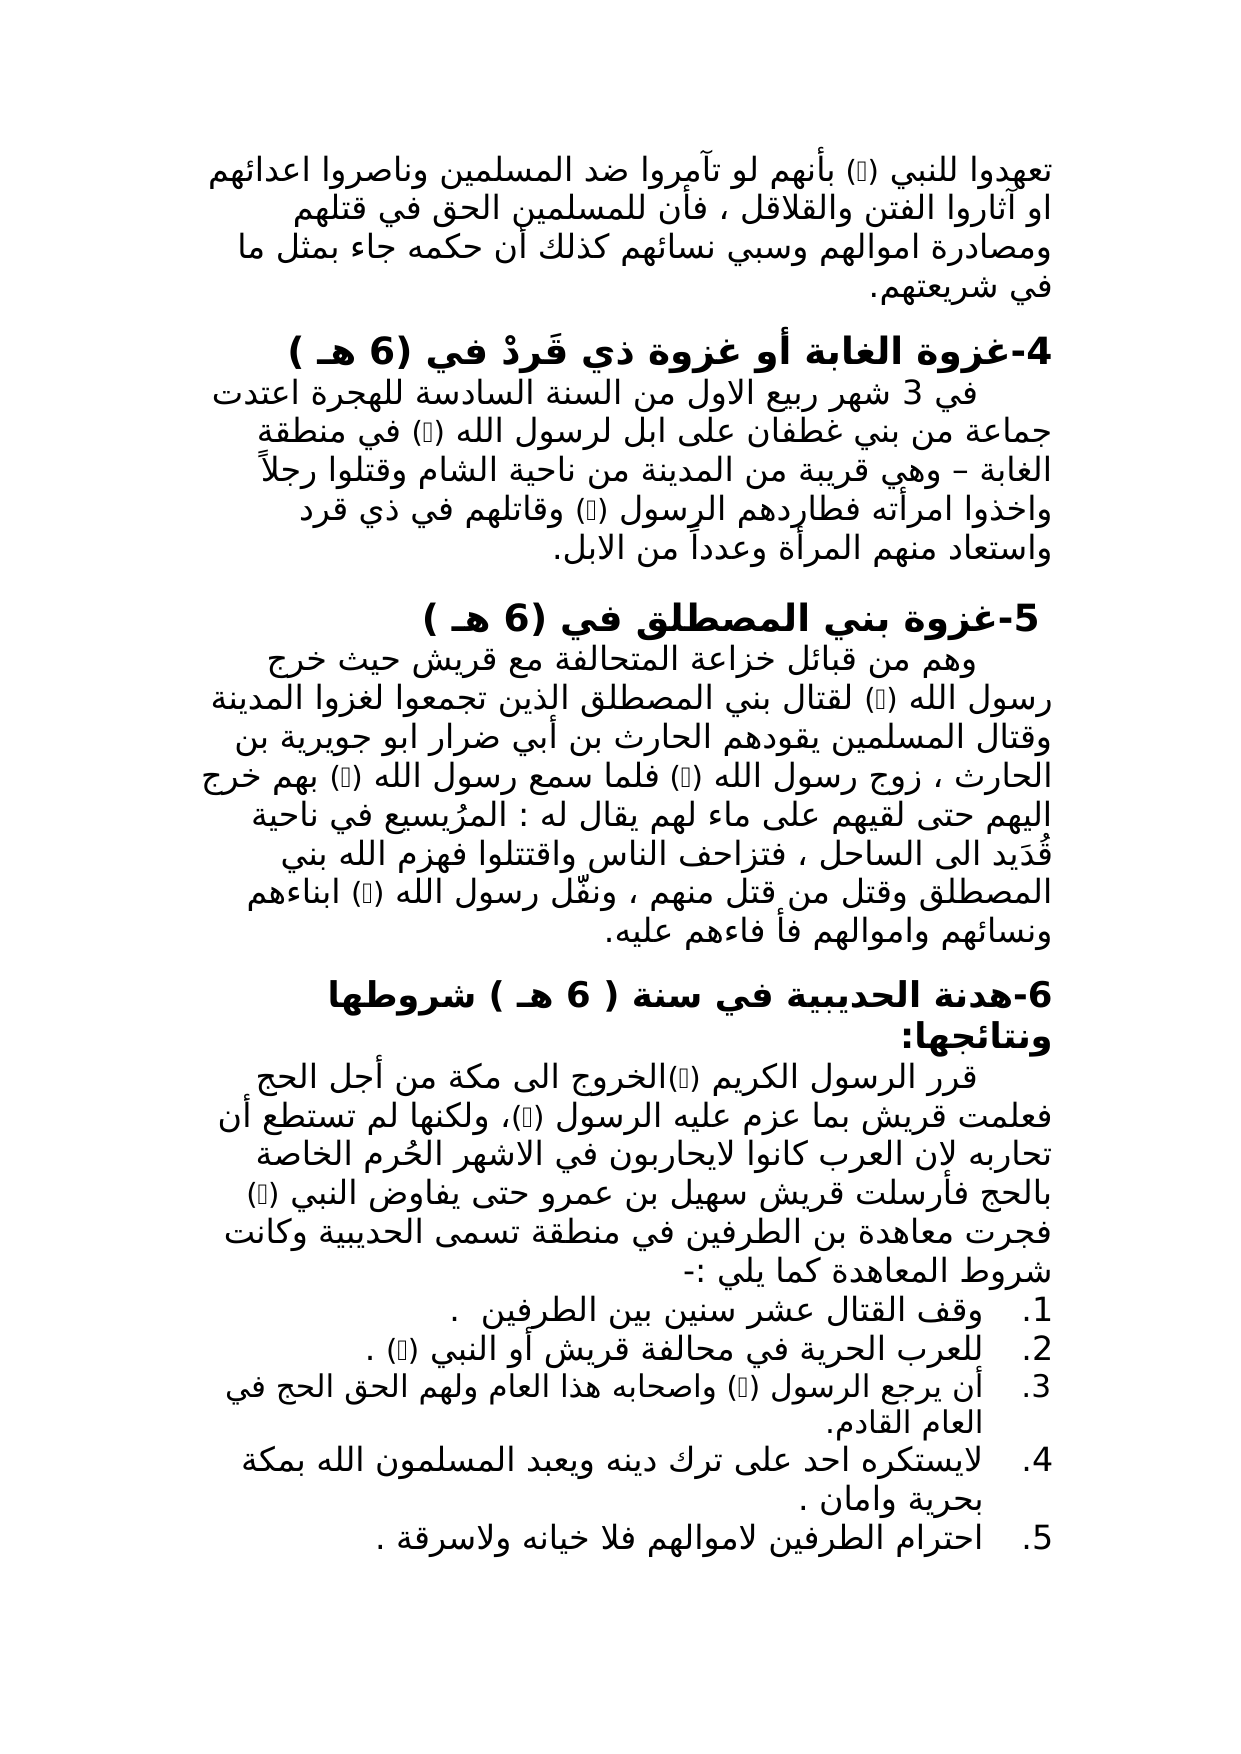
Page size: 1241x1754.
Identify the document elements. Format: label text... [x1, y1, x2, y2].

text قرر الرسول الكريم ()الخروج الى مكة من أجل الحج فعلمت قريش بما عزم عليه الرسول ()، ولكنها لم تستطع أن تحاربه لان العرب كانوا لايحاربون في الاشهر الحُرم الخاصة بالحج فأرسلت قريش سهيل بن عمرو حتى يفاوض النبي () فجرت معاهدة بن الطرفين في منطقة تسمى الحديبية وكانت شروط المعاهدة كما يلي :- [187, 1057, 1059, 1290]
text 6-هدنة الحديبية في سنة ( 6 هـ ) شروطها ونتائجها: [187, 975, 1053, 1057]
text 4-غزوة الغابة أو غزوة ذي قَردْ في (6 هـ ) [187, 329, 1053, 373]
list وقف القتال عشر سنين بين الطرفين . [187, 1290, 1021, 1329]
list أن يرجع الرسول () واصحابه هذا العام ولهم الحق الحج في العام القادم. [187, 1368, 1021, 1441]
list لايستكره احد على ترك دينه ويعبد المسلمون الله بمكة بحرية وامان . [187, 1441, 1021, 1518]
list للعرب الحرية في محالفة قريش أو النبي () . [187, 1329, 1021, 1368]
list احترام الطرفين لاموالهم فلا خيانه ولاسرقة . [187, 1518, 1021, 1557]
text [187, 150, 1053, 305]
text في 3 شهر ربيع الاول من السنة السادسة للهجرة اعتدت جماعة من بني غطفان على ابل لرسول الله () في منطقة الغابة – وهي قريبة من المدينة من ناحية الشام وقتلوا رجلاً واخذوا امرأته فطاردهم الرسول () وقاتلهم في ذي قرد واستعاد منهم المرأة وعدداً من الابل. [187, 373, 1059, 567]
text 5-غزوة بني المصطلق في (6 هـ ) [187, 596, 1053, 640]
text وهم من قبائل خزاعة المتحالفة مع قريش حيث خرج رسول الله () لقتال بني المصطلق الذين تجمعوا لغزوا المدينة وقتال المسلمين يقودهم الحارث بن أبي ضرار ابو جويرية بن الحارث ، زوج رسول الله () فلما سمع رسول الله () بهم خرج اليهم حتى لقيهم على ماء لهم يقال له : المرُيسيع في ناحية قُدَيد الى الساحل ، فتزاحف الناس واقتتلوا فهزم الله بني المصطلق وقتل من قتل منهم ، ونفّّل رسول الله () ابناءهم ونسائهم واموالهم فأ فاءهم عليه. [187, 640, 1059, 951]
